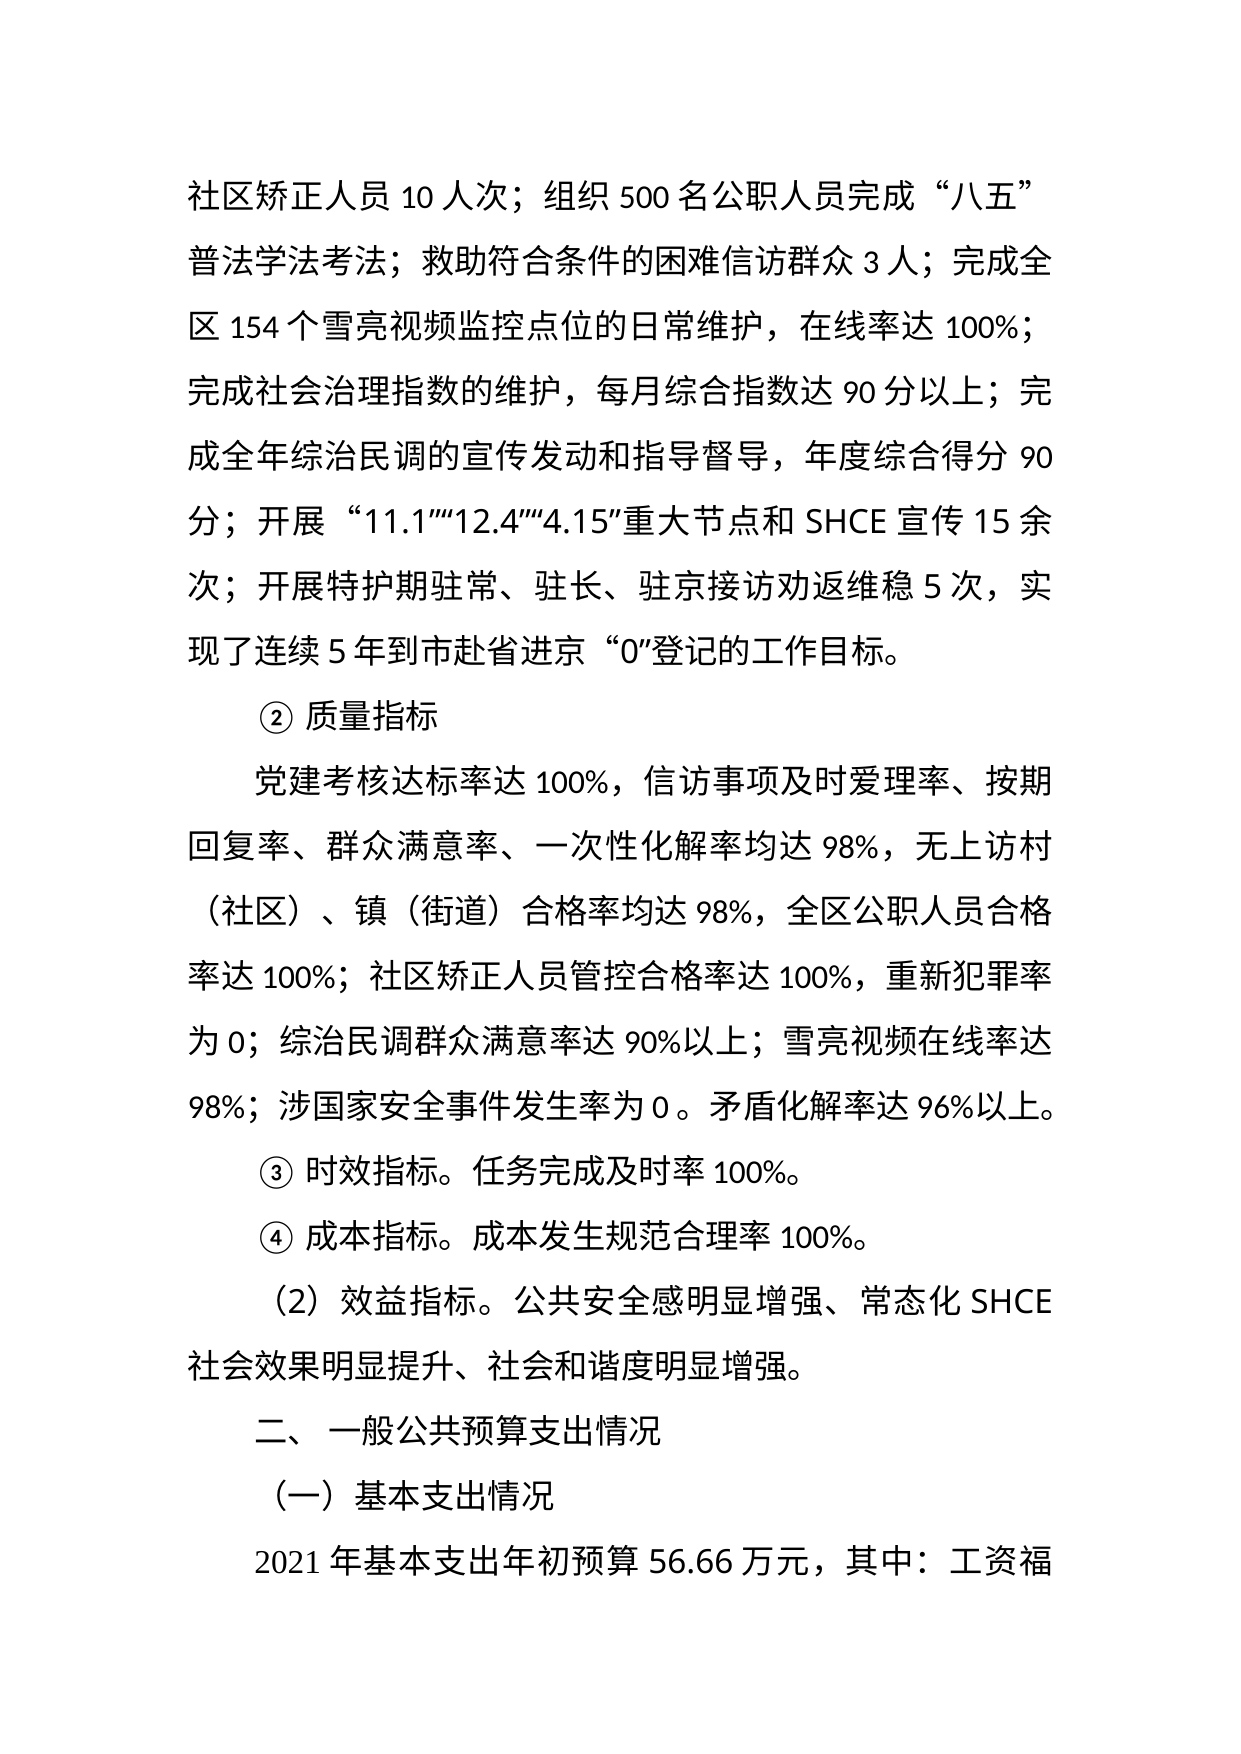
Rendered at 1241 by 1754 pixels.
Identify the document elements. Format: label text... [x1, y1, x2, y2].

list 二、 一般公共预算支出情况 [187, 1397, 1053, 1462]
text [187, 1527, 1053, 1592]
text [187, 162, 1053, 682]
text （一）基本支出情况 [187, 1462, 1053, 1527]
list 效益指标。公共安全感明显增强、常态化SHCE社会效果明显提升、社会和谐度明显增强。 [187, 1267, 1053, 1397]
text 党建考核达标率达100%，信访事项及时爱理率、按期回复率、群众满意率、一次性化解率均达98%，无上访村（社区）、镇（街道）合格率均达98%，全区公职人员合格率达100%；社区矫正人员管控合格率达100%，重新犯罪率为0；综治民调群众满意率达90%以上；雪亮视频在线率达98%；涉国家安全事件发生率为0 。矛盾化解率达96%以上。 [187, 747, 1053, 1137]
text ②质量指标 [187, 682, 1053, 747]
text ③时效指标。任务完成及时率100%。 [187, 1137, 1053, 1202]
text ④成本指标。成本发生规范合理率100%。 [187, 1202, 1053, 1267]
